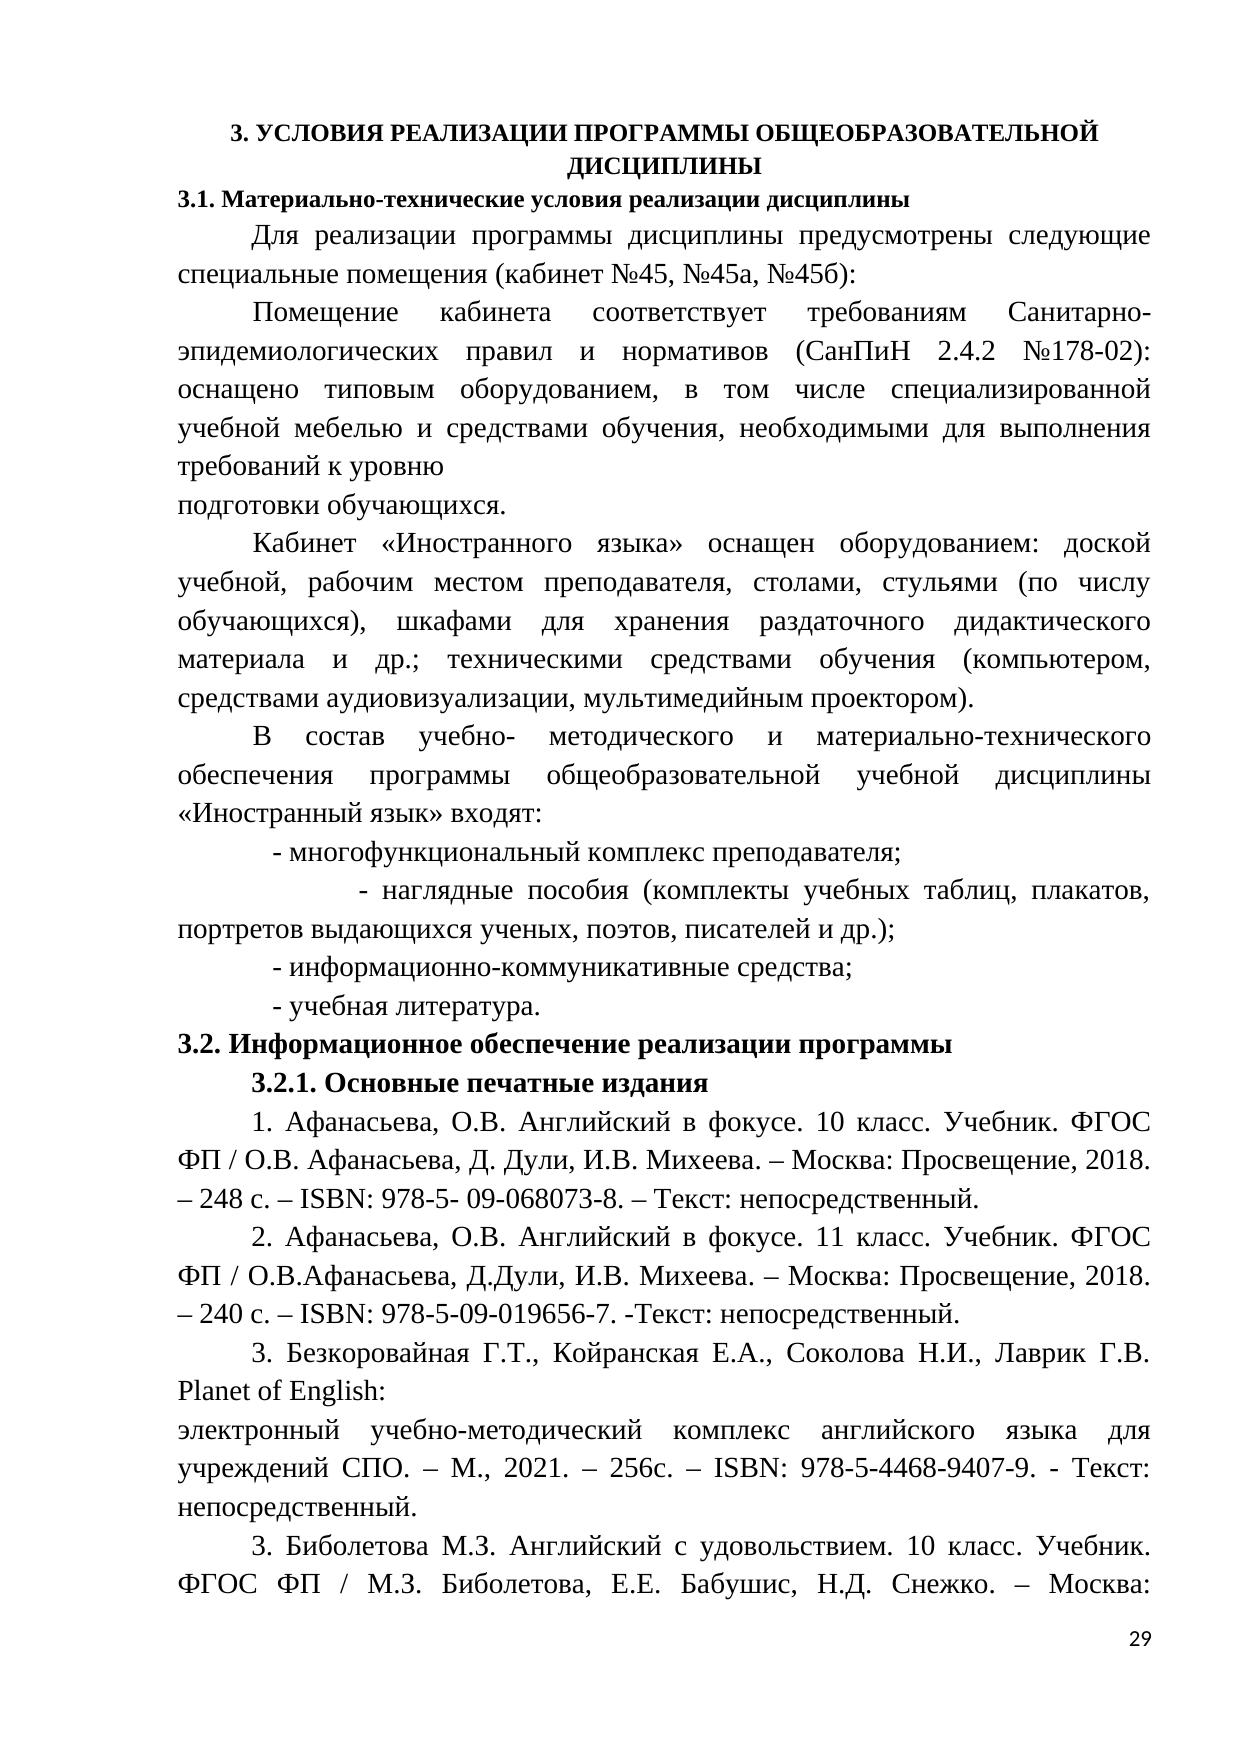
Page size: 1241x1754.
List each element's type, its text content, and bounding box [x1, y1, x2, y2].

text 3.1. Материально-технические условия реализации дисциплины [177, 184, 1152, 213]
text Для реализации программы дисциплины предусмотрены следующие специальные помещения (кабинет №45, №45а, №45б): [177, 217, 1152, 289]
text 1. Афанасьева, О.В. Английский в фокусе. 10 класс. Учебник. ФГОС ФП / О.В. Афанасьева, Д. Дули, И.В. Михеева. – Москва: Просвещение, 2018. – 248 с. – ISBN: 978-5- 09-068073-8. – Текст: непосредственный. [177, 1104, 1152, 1214]
text электронный учебно-методический комплекс английского языка для учреждений СПО. – М., 2021. – 256с. – ISBN: 978-5-4468-9407-9. - Текст: непосредственный. [177, 1412, 1152, 1523]
text - учебная литература. [177, 988, 1152, 1022]
text Кабинет «Иностранного языка» оснащен оборудованием: доской учебной, рабочим местом преподавателя, столами, стульями (по числу обучающихся), шкафами для хранения раздаточного дидактического материала и др.; техническими средствами обучения (компьютером, средствами аудиовизуализации, мультимедийным проектором). [177, 526, 1152, 713]
text В состав учебно- методического и материально-технического обеспечения программы общеобразовательной учебной дисциплины «Иностранный язык» входят: [177, 718, 1152, 829]
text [177, 1528, 1152, 1600]
text подготовки обучающихся. [177, 487, 1152, 521]
text - многофункциональный комплекс преподавателя; [177, 834, 1152, 867]
text 3. УСЛОВИЯ РЕАЛИЗАЦИИ ПРОГРАММЫ ОБЩЕОБРАЗОВАТЕЛЬНОЙ ДИСЦИПЛИНЫ [177, 118, 1152, 180]
text - информационно-коммуникативные средства; [177, 949, 1152, 983]
text 3.2. Информационное обеспечение реализации программы [177, 1027, 1152, 1060]
text Помещение кабинета соответствует требованиям Санитарно- эпидемиологических правил и нормативов (СанПиН 2.4.2 №178-02): оснащено типовым оборудованием, в том числе специализированной учебной мебелью и средствами обучения, необходимыми для выполнения требований к уровню [177, 294, 1152, 482]
text 3. Безкоровайная Г.Т., Койранская Е.А., Соколова Н.И., Лаврик Г.В. Planet of English: [177, 1335, 1152, 1407]
text 3.2.1. Основные печатные издания [177, 1065, 1152, 1099]
text 2. Афанасьева, О.В. Английский в фокусе. 11 класс. Учебник. ФГОС ФП / О.В.Афанасьева, Д.Дули, И.В. Михеева. – Москва: Просвещение, 2018. – 240 с. – ISBN: 978-5-09-019656-7. -Текст: непосредственный. [177, 1219, 1152, 1330]
text - наглядные пособия (комплекты учебных таблиц, плакатов, портретов выдающихся ученых, поэтов, писателей и др.); [177, 872, 1152, 944]
